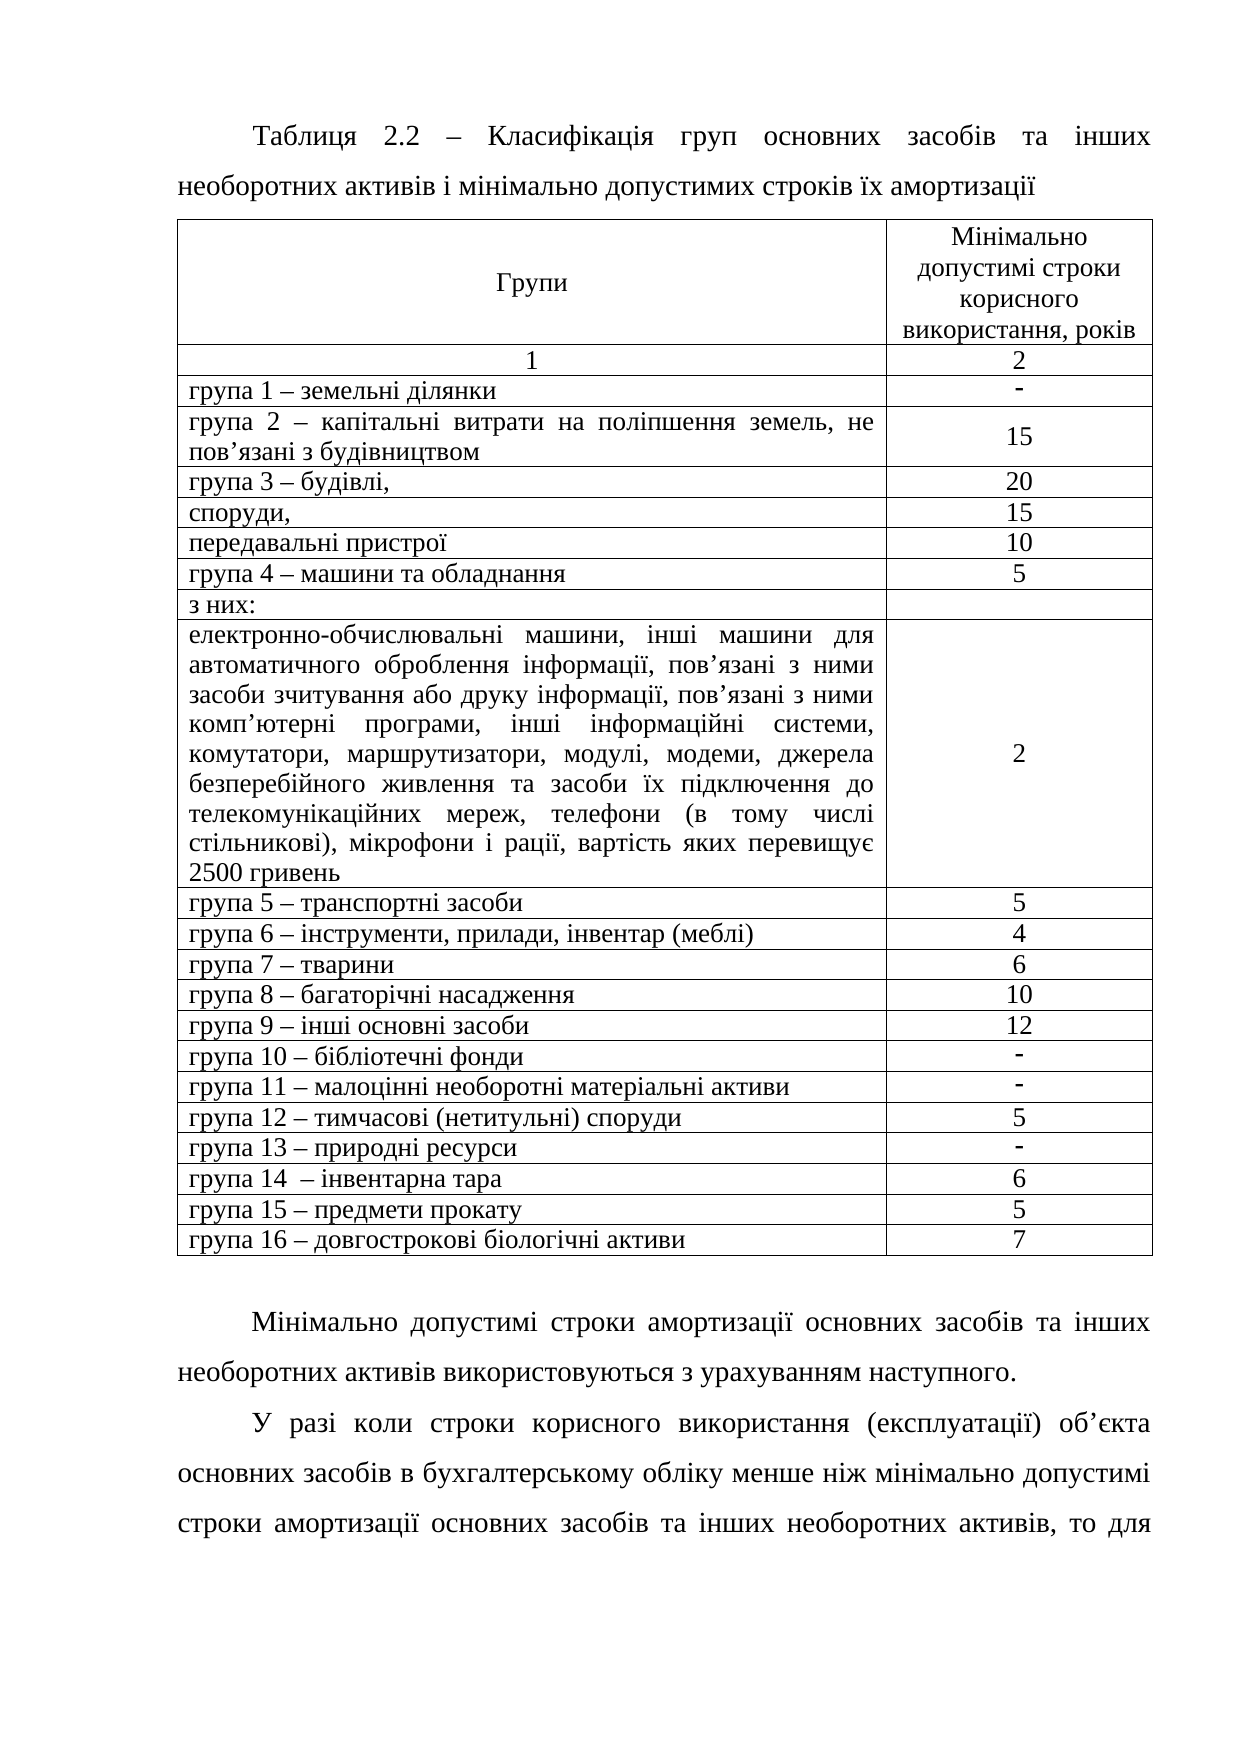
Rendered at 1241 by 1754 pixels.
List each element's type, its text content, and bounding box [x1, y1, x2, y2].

table_cell 12 [887, 1011, 1152, 1040]
table_cell 4 [887, 919, 1152, 948]
table_cell група 5 – транспортні засоби [178, 888, 886, 918]
table_cell група 16 – довгострокові біологічні активи [178, 1225, 886, 1255]
table_cell 10 [887, 528, 1152, 558]
table_header Мінімально допустимі строки корисного використання, років [887, 220, 1152, 344]
table_cell група 4 – машини та обладнання [178, 559, 886, 588]
table_cell 5 [887, 1103, 1152, 1132]
table_cell [887, 1041, 1152, 1071]
table_cell група 1 – земельні ділянки [178, 376, 886, 406]
text Мінімально допустимі строки амортизації основних засобів та інших необоротних активів використовуються з урахуванням наступного. [177, 1304, 1152, 1388]
table_cell [887, 1133, 1152, 1163]
table_cell група 6 – інструменти, прилади, інвентар (меблі) [178, 919, 886, 948]
table_cell 10 [887, 980, 1152, 1010]
table_cell група 15 – предмети прокату [178, 1195, 886, 1224]
table_cell електронно-обчислювальні машини, інші машини для автоматичного оброблення інформації, пов’язані з ними засоби зчитування або друку інформації, пов’язані з ними комп’ютерні програми, інші інформаційні системи, комутатори, маршрутизатори, модулі, модеми, джерела безперебійного живлення та засоби їх підключення до телекомунікаційних мереж, телефони (в тому числі стільникові), мікрофони і рації, вартість яких перевищує 2500 гривень [178, 620, 886, 887]
table_cell 15 [887, 498, 1152, 527]
table_cell 5 [887, 888, 1152, 918]
table_cell група 14 – інвентарна тара [178, 1164, 886, 1193]
table_cell [887, 376, 1152, 406]
table_cell передавальні пристрої [178, 528, 886, 558]
table_cell споруди, [178, 498, 886, 527]
table_cell 6 [887, 950, 1152, 979]
table_cell 2 [887, 620, 1152, 887]
table_cell [887, 590, 1152, 619]
table_cell група 13 – природні ресурси [178, 1133, 886, 1163]
table_cell група 8 – багаторічні насадження [178, 980, 886, 1010]
table_header Групи [178, 220, 886, 344]
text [177, 1405, 1152, 1539]
table_cell 15 [887, 407, 1152, 466]
table_cell група 11 – малоцінні необоротні матеріальні активи [178, 1072, 886, 1102]
table_cell група 12 – тимчасові (нетитульні) споруди [178, 1103, 886, 1132]
table_cell група 9 – інші основні засоби [178, 1011, 886, 1040]
table_cell група 3 – будівлі, [178, 467, 886, 497]
table_cell 1 [178, 345, 886, 375]
table_cell з них: [178, 590, 886, 619]
table_cell 20 [887, 467, 1152, 497]
text Таблиця 2.2 – Класифікація груп основних засобів та інших необоротних активів і мінімально допустимих строків їх амортизації [177, 118, 1152, 202]
table_cell [887, 1072, 1152, 1102]
table_cell 2 [887, 345, 1152, 375]
table_cell група 2 – капітальні витрати на поліпшення земель, не пов’язані з будівництвом [178, 407, 886, 466]
table_cell 7 [887, 1225, 1152, 1255]
table_cell 5 [887, 559, 1152, 588]
table_cell 6 [887, 1164, 1152, 1193]
table_cell 5 [887, 1195, 1152, 1224]
table_cell група 10 – бібліотечні фонди [178, 1041, 886, 1071]
table_cell група 7 – тварини [178, 950, 886, 979]
